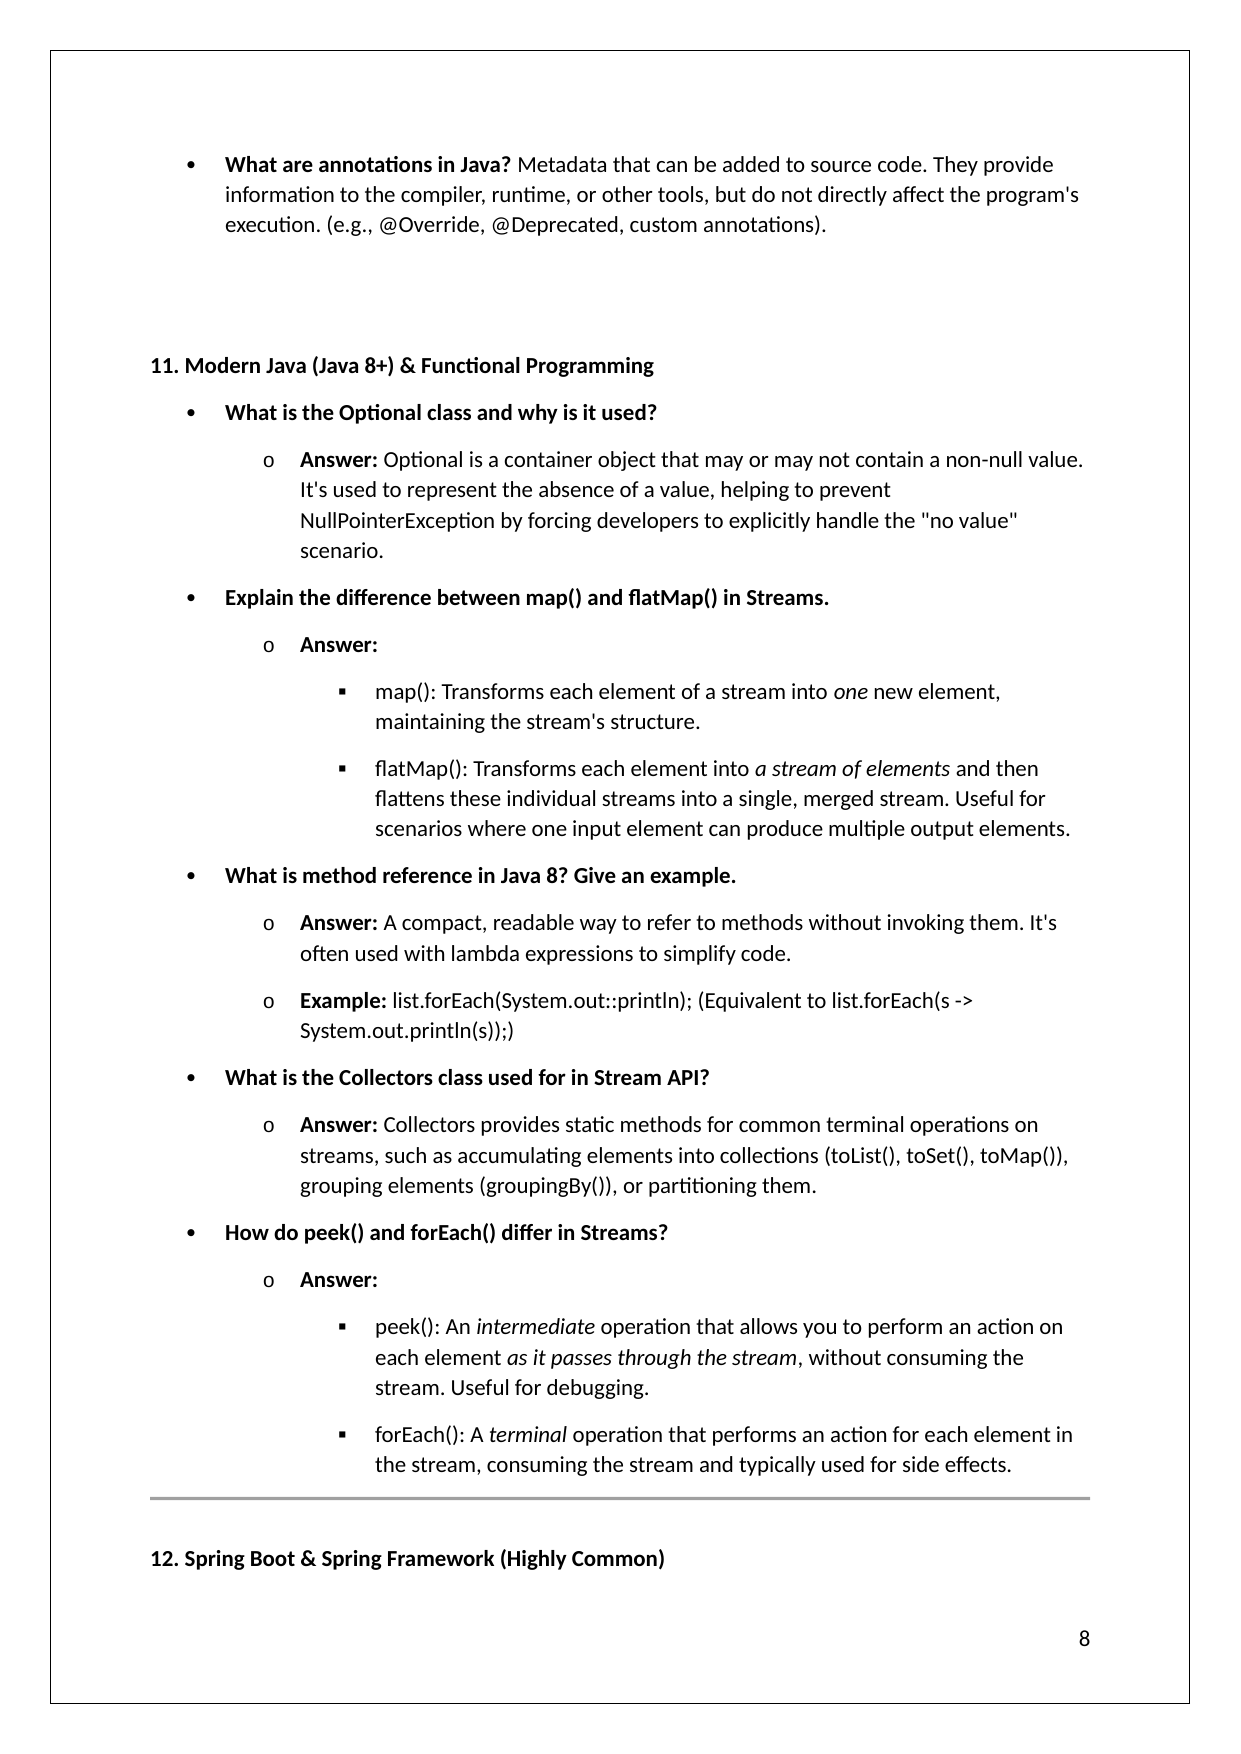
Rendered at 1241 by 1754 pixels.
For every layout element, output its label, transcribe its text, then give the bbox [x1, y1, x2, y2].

list What are annotations in Java? Metadata that can be added to source code. They provide information to the compiler, runtime, or other tools, but do not directly affect the program's execution. (e.g., @Override, @Deprecated, custom annotations). [187, 150, 1090, 238]
list map(): Transforms each element of a stream into one new element, maintaining the stream's structure. [337, 677, 1090, 735]
list Answer: [262, 630, 1090, 658]
list Example: list.forEach(System.out::println); (Equivalent to list.forEach(s -> System.out.println(s));) [262, 986, 1090, 1045]
list What is the Collectors class used for in Stream API? [187, 1063, 1090, 1092]
list How do peek() and forEach() differ in Streams? [187, 1218, 1090, 1246]
text 12. Spring Boot & Spring Framework (Highly Common) [150, 1544, 1090, 1572]
list What is method reference in Java 8? Give an example. [187, 861, 1090, 889]
list Explain the difference between map() and flatMap() in Streams. [187, 583, 1090, 611]
list Answer: A compact, readable way to refer to methods without invoking them. It's often used with lambda expressions to simplify code. [262, 908, 1090, 967]
list Answer: Collectors provides static methods for common terminal operations on streams, such as accumulating elements into collections (toList(), toSet(), toMap()), grouping elements (groupingBy()), or partitioning them. [262, 1110, 1090, 1199]
list flatMap(): Transforms each element into a stream of elements and then flattens these individual streams into a single, merged stream. Useful for scenarios where one input element can produce multiple output elements. [337, 754, 1090, 843]
list peek(): An intermediate operation that allows you to perform an action on each element as it passes through the stream, without consuming the stream. Useful for debugging. [337, 1312, 1090, 1401]
list Answer: [262, 1265, 1090, 1294]
list forEach(): A terminal operation that performs an action for each element in the stream, consuming the stream and typically used for side effects. [337, 1420, 1090, 1478]
text 11. Modern Java (Java 8+) & Functional Programming [150, 351, 1090, 379]
list Answer: Optional is a container object that may or may not contain a non-null value. It's used to represent the absence of a value, helping to prevent NullPointerException by forcing developers to explicitly handle the "no value" scenario. [262, 445, 1090, 564]
list What is the Optional class and why is it used? [187, 398, 1090, 426]
